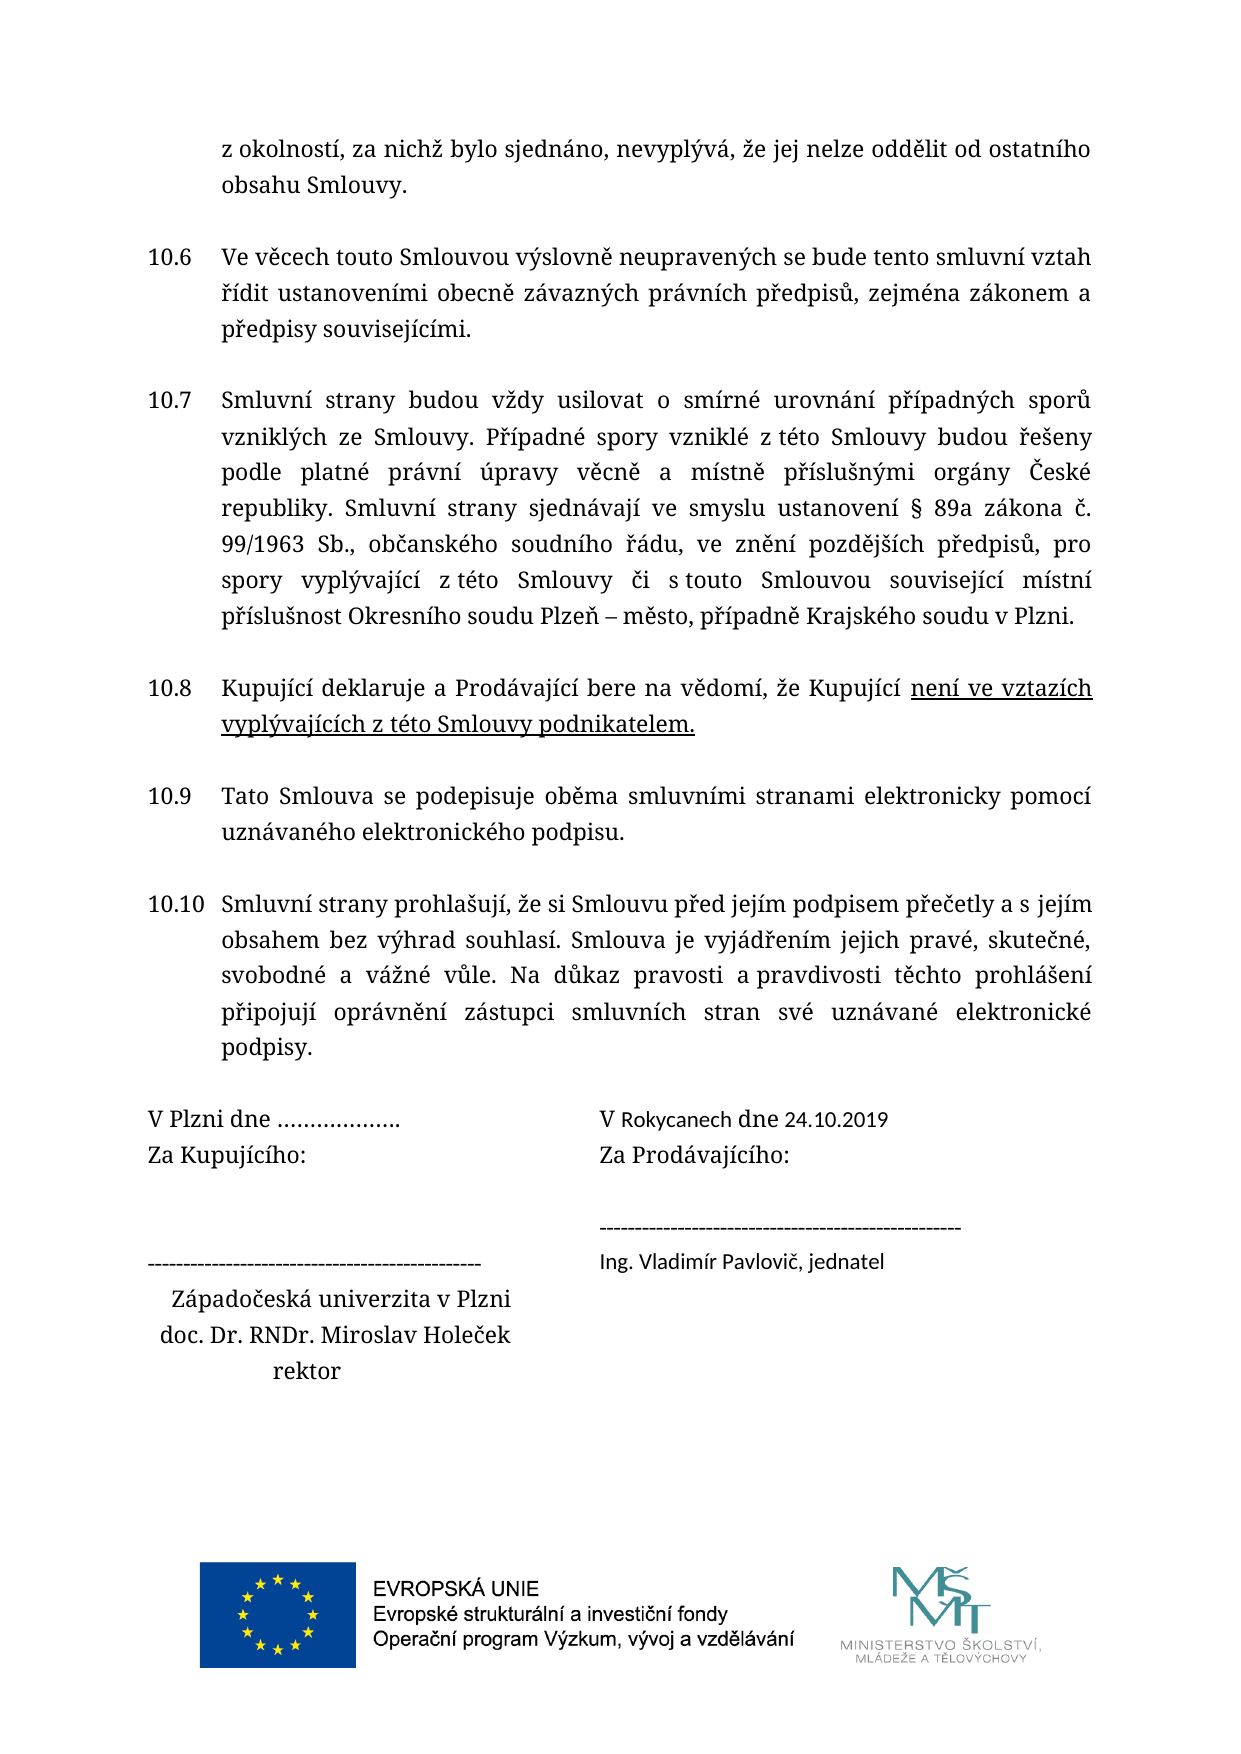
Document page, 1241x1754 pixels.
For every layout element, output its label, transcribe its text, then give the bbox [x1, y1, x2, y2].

text 10.10 Smluvní strany prohlašují, že si Smlouvu před jejím podpisem přečetly a s jejím obsahem bez výhrad souhlasí. Smlouva je vyjádřením jejich pravé, skutečné, svobodné a vážné vůle. Na důkaz pravosti a pravdivosti těchto prohlášení připojují oprávnění zástupci smluvních stran své uznávané elektronické podpisy. [148, 888, 1093, 1063]
text 10.8 Kupující deklaruje a Prodávající bere na vědomí, že Kupující není ve vztazích vyplývajících z této Smlouvy podnikatelem. [148, 672, 1093, 739]
table_header V Plzni dne ………………. Za Kupujícího: ----------------------------------------------- Západočeská univerzita v Plzni doc. Dr. RNDr. Miroslav Holeček rektor [136, 1103, 588, 1390]
picture [147, 1509, 1093, 1720]
text 10.9 Tato Smlouva se podepisuje oběma smluvními stranami elektronicky pomocí uznávaného elektronického podpisu. [148, 780, 1093, 847]
table_header V Rokycanech dne 24.10.2019 Za Prodávajícího: --------------------------------------------------- Ing. Vladimír Pavlovič, jednatel [588, 1103, 1040, 1390]
text 10.7 Smluvní strany budou vždy usilovat o smírné urovnání případných sporů vzniklých ze Smlouvy. Případné spory vzniklé z této Smlouvy budou řešeny podle platné právní úpravy věcně a místně příslušnými orgány České republiky. Smluvní strany sjednávají ve smyslu ustanovení § 89a zákona č. 99/1963 Sb., občanského soudního řádu, ve znění pozdějších předpisů, pro spory vyplývající z této Smlouvy či s touto Smlouvou související místní příslušnost Okresního soudu Plzeň – město, případně Krajského soudu v Plzni. [148, 384, 1093, 631]
text 10.6 Ve věcech touto Smlouvou výslovně neupravených se bude tento smluvní vztah řídit ustanoveními obecně závazných právních předpisů, zejména zákonem a předpisy souvisejícími. [148, 241, 1093, 344]
